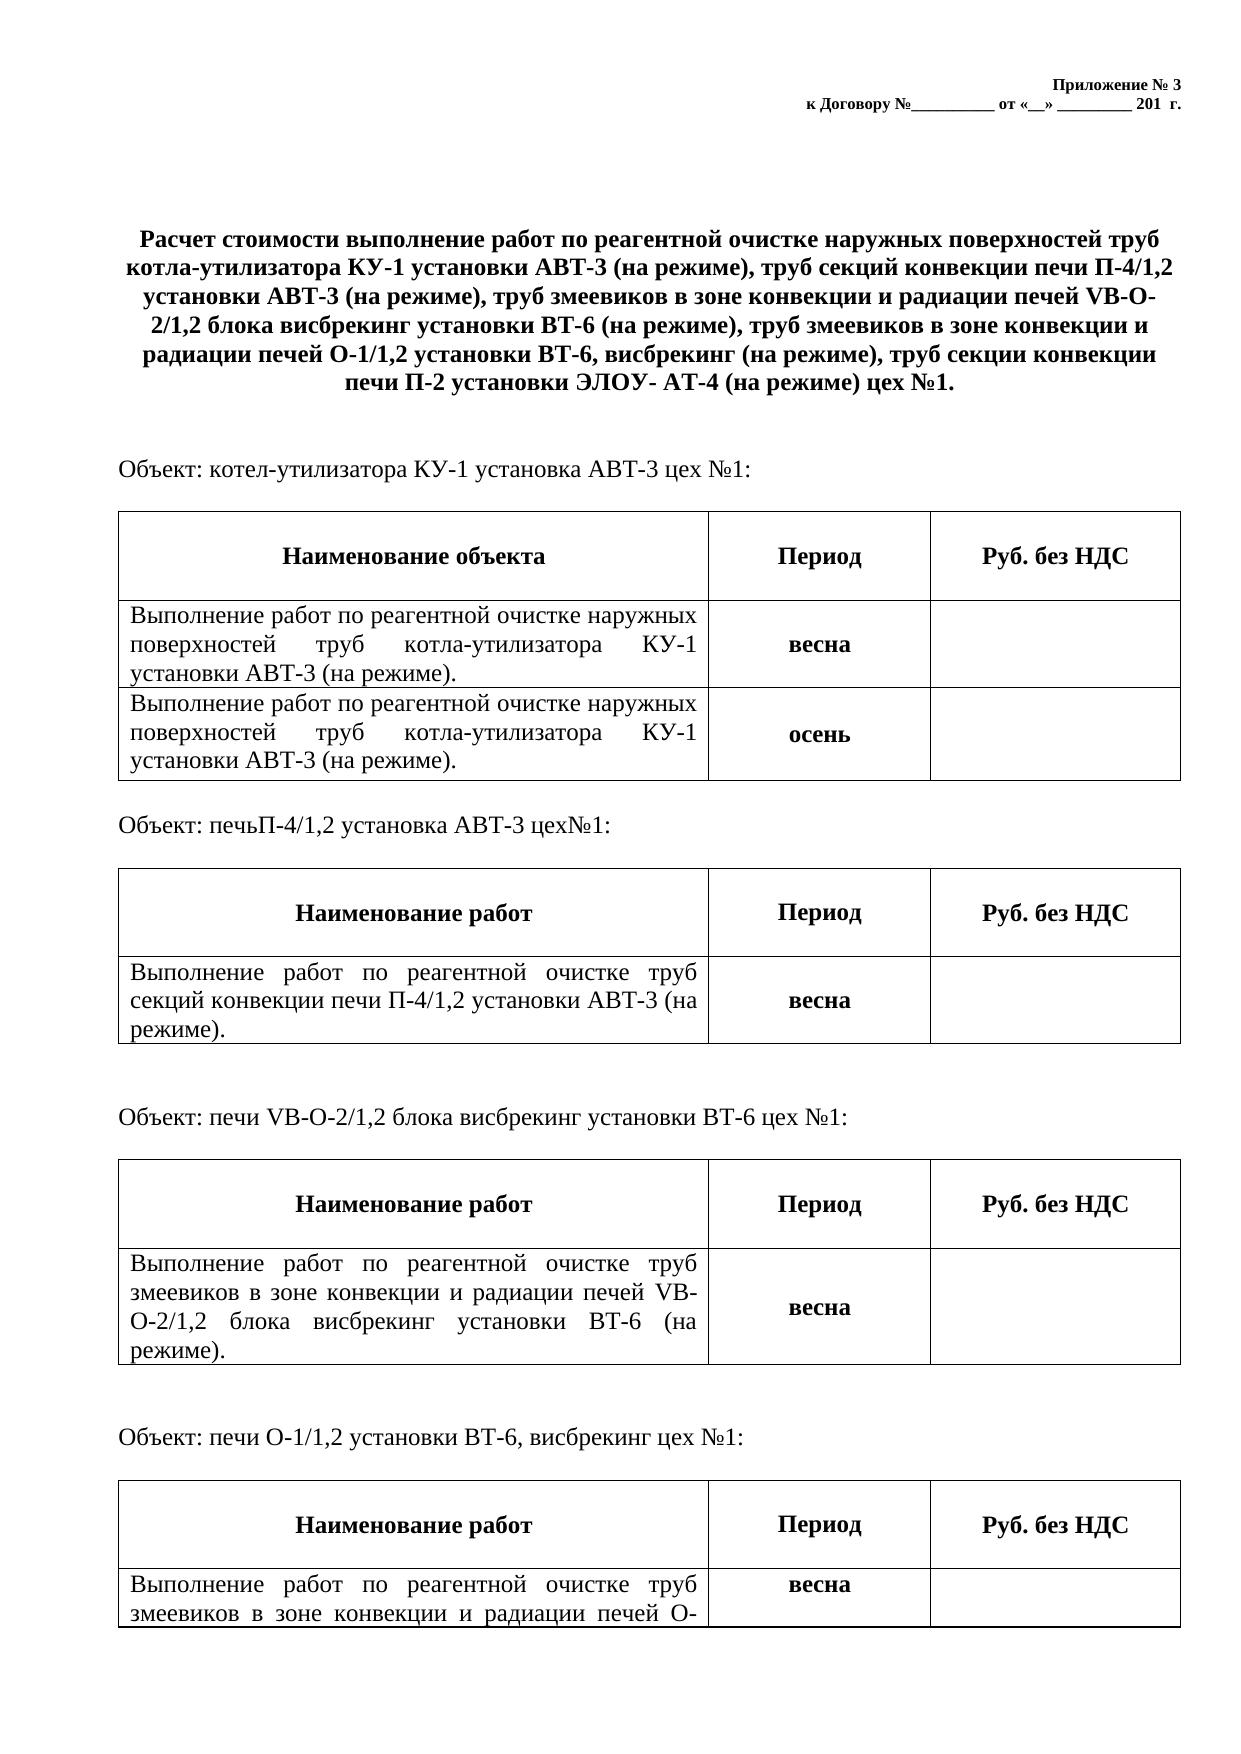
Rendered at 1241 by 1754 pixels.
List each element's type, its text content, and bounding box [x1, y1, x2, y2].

table_header Руб. без НДС [931, 869, 1180, 956]
table_header Наименование работ [119, 1481, 708, 1568]
table_cell [931, 1249, 1180, 1363]
text Расчет стоимости выполнение работ по реагентной очистке наружных поверхностей труб котла-утилизатора КУ-1 установки АВТ-3 (на режиме), труб секций конвекции печи П-4/1,2 установки АВТ-3 (на режиме), труб змеевиков в зоне конвекции и радиации печей VB-O-2/1,2 блока висбрекинг установки ВТ-6 (на режиме), труб змеевиков в зоне конвекции и радиации печей О-1/1,2 установки ВТ-6, висбрекинг (на режиме), труб секции конвекции печи П-2 установки ЭЛОУ- АТ-4 (на режиме) цех №1. [118, 224, 1181, 396]
table_cell [931, 1569, 1180, 1626]
table_cell весна [709, 601, 930, 687]
table_header Наименование объекта [119, 512, 708, 599]
text Объект: печьП-4/1,2 установка АВТ-3 цех№1: [118, 810, 1181, 839]
text Объект: печи О-1/1,2 установки ВТ-6, висбрекинг цех №1: [118, 1422, 1181, 1451]
table_header Период [709, 1160, 930, 1218]
table_header Руб. без НДС [931, 512, 1180, 599]
table_cell [931, 957, 1180, 1043]
table_cell [709, 570, 930, 599]
table_cell [709, 1538, 930, 1568]
text Объект: котел-утилизатора КУ-1 установка АВТ-3 цех №1: [118, 454, 1181, 482]
table_cell [931, 688, 1180, 780]
table_header Наименование работ [119, 869, 708, 956]
table_cell Выполнение работ по реагентной очистке труб секций конвекции печи П-4/1,2 установки АВТ-3 (на режиме). [119, 957, 708, 1043]
table_cell весна [709, 957, 930, 1043]
table_header Период [709, 869, 930, 926]
table_cell Выполнение работ по реагентной очистке наружных поверхностей труб котла-утилизатора КУ-1 установки АВТ-3 (на режиме). [119, 688, 708, 780]
table_cell [931, 601, 1180, 687]
table_cell весна [709, 1249, 930, 1363]
table_cell [709, 926, 930, 956]
table_cell [709, 1218, 930, 1247]
table_cell весна [709, 1569, 930, 1626]
table_cell Выполнение работ по реагентной очистке наружных поверхностей труб котла-утилизатора КУ-1 установки АВТ-3 (на режиме). [119, 601, 708, 687]
table_header Наименование работ [119, 1160, 708, 1247]
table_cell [119, 1569, 708, 1626]
table_header Руб. без НДС [931, 1160, 1180, 1247]
text Объект: печи VB-O-2/1,2 блока висбрекинг установки ВТ-6 цех №1: [118, 1102, 1181, 1130]
table_header Период [709, 1481, 930, 1538]
table_header Период [709, 512, 930, 570]
table_header Руб. без НДС [931, 1481, 1180, 1568]
table_cell Выполнение работ по реагентной очистке труб змеевиков в зоне конвекции и радиации печей VB-O-2/1,2 блока висбрекинг установки ВТ-6 (на режиме). [119, 1249, 708, 1363]
table_cell осень [709, 688, 930, 780]
